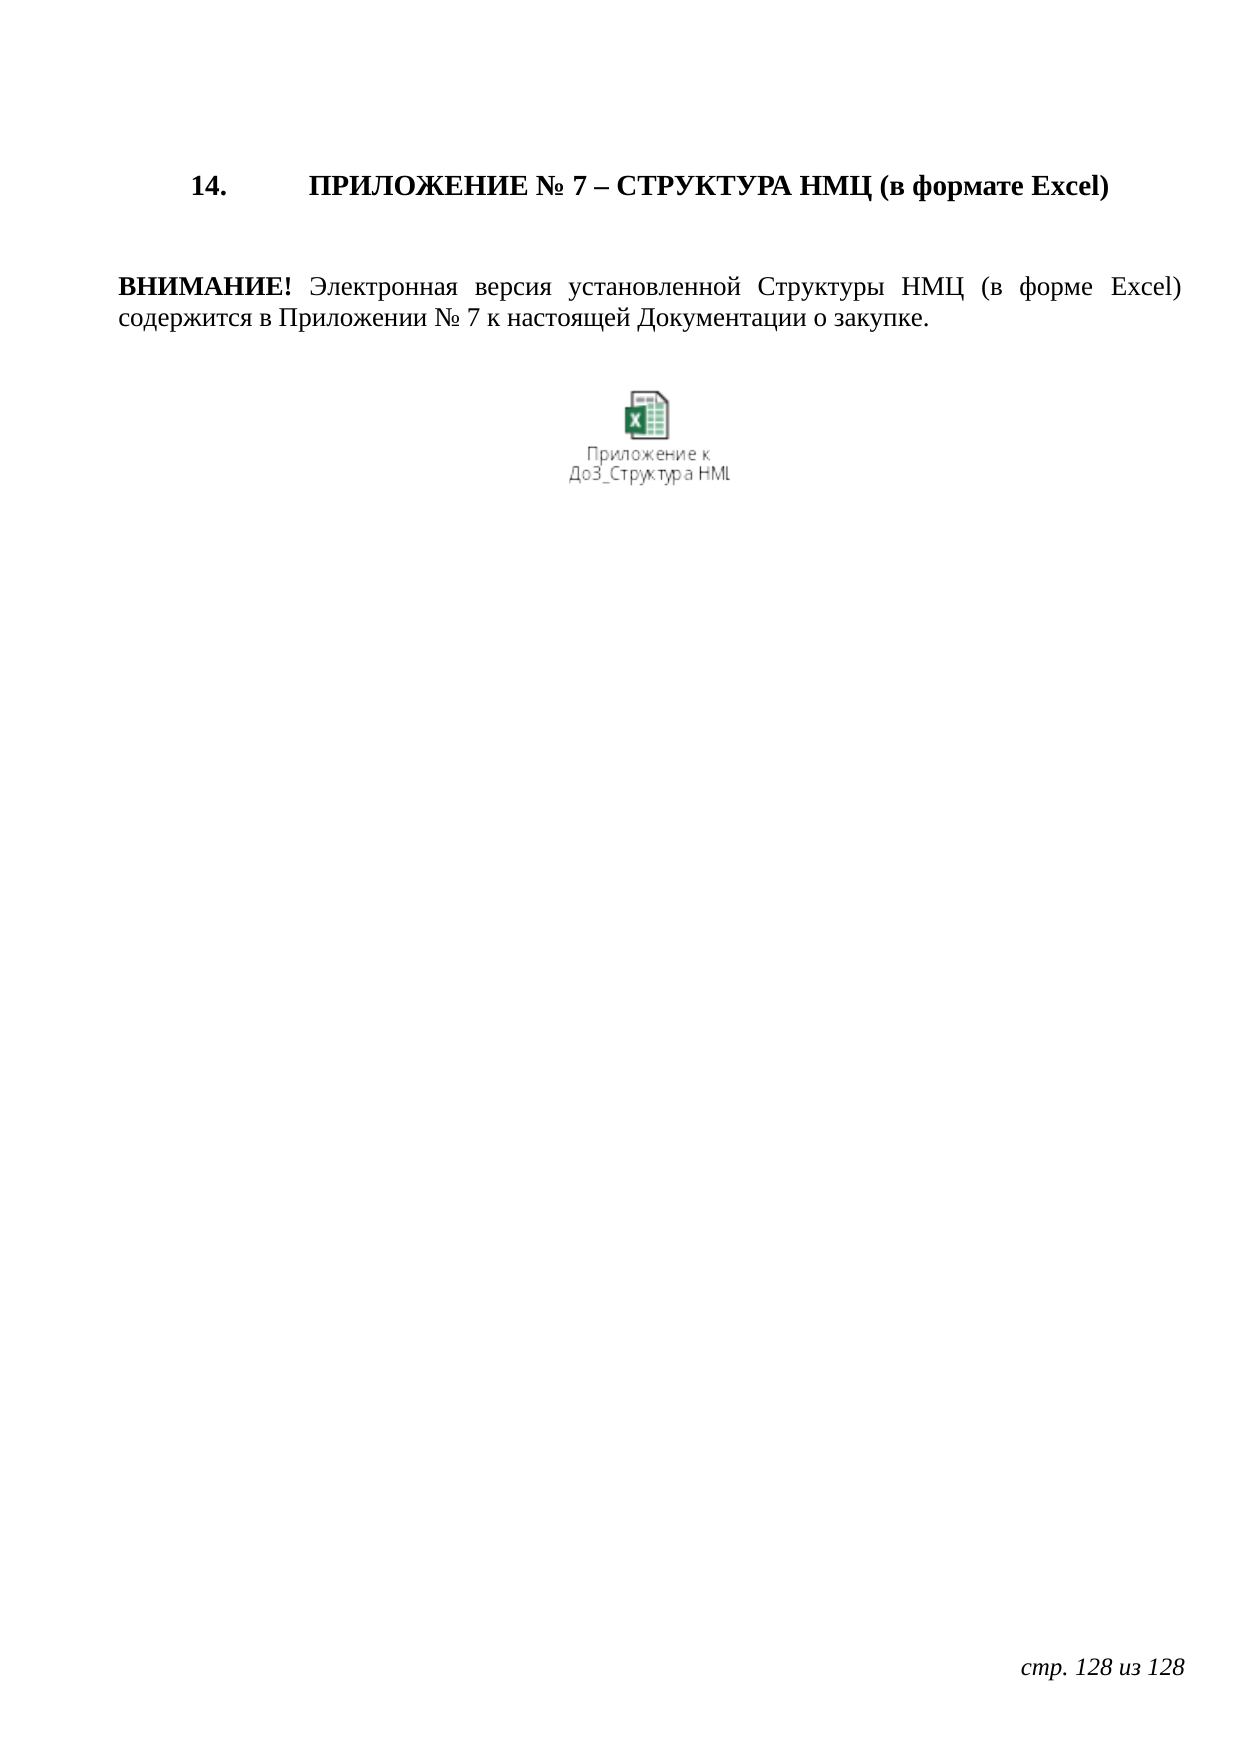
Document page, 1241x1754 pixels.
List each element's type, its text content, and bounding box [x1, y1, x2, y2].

subtitle ПРИЛОЖЕНИЕ № 7 – СТРУКТУРА НМЦ (в формате Excel) [118, 168, 1181, 202]
text ВНИМАНИЕ! Электронная версия установленной Структуры НМЦ (в форме Excel) содержится в Приложении № 7 к настоящей Документации о закупке. [118, 270, 1181, 333]
